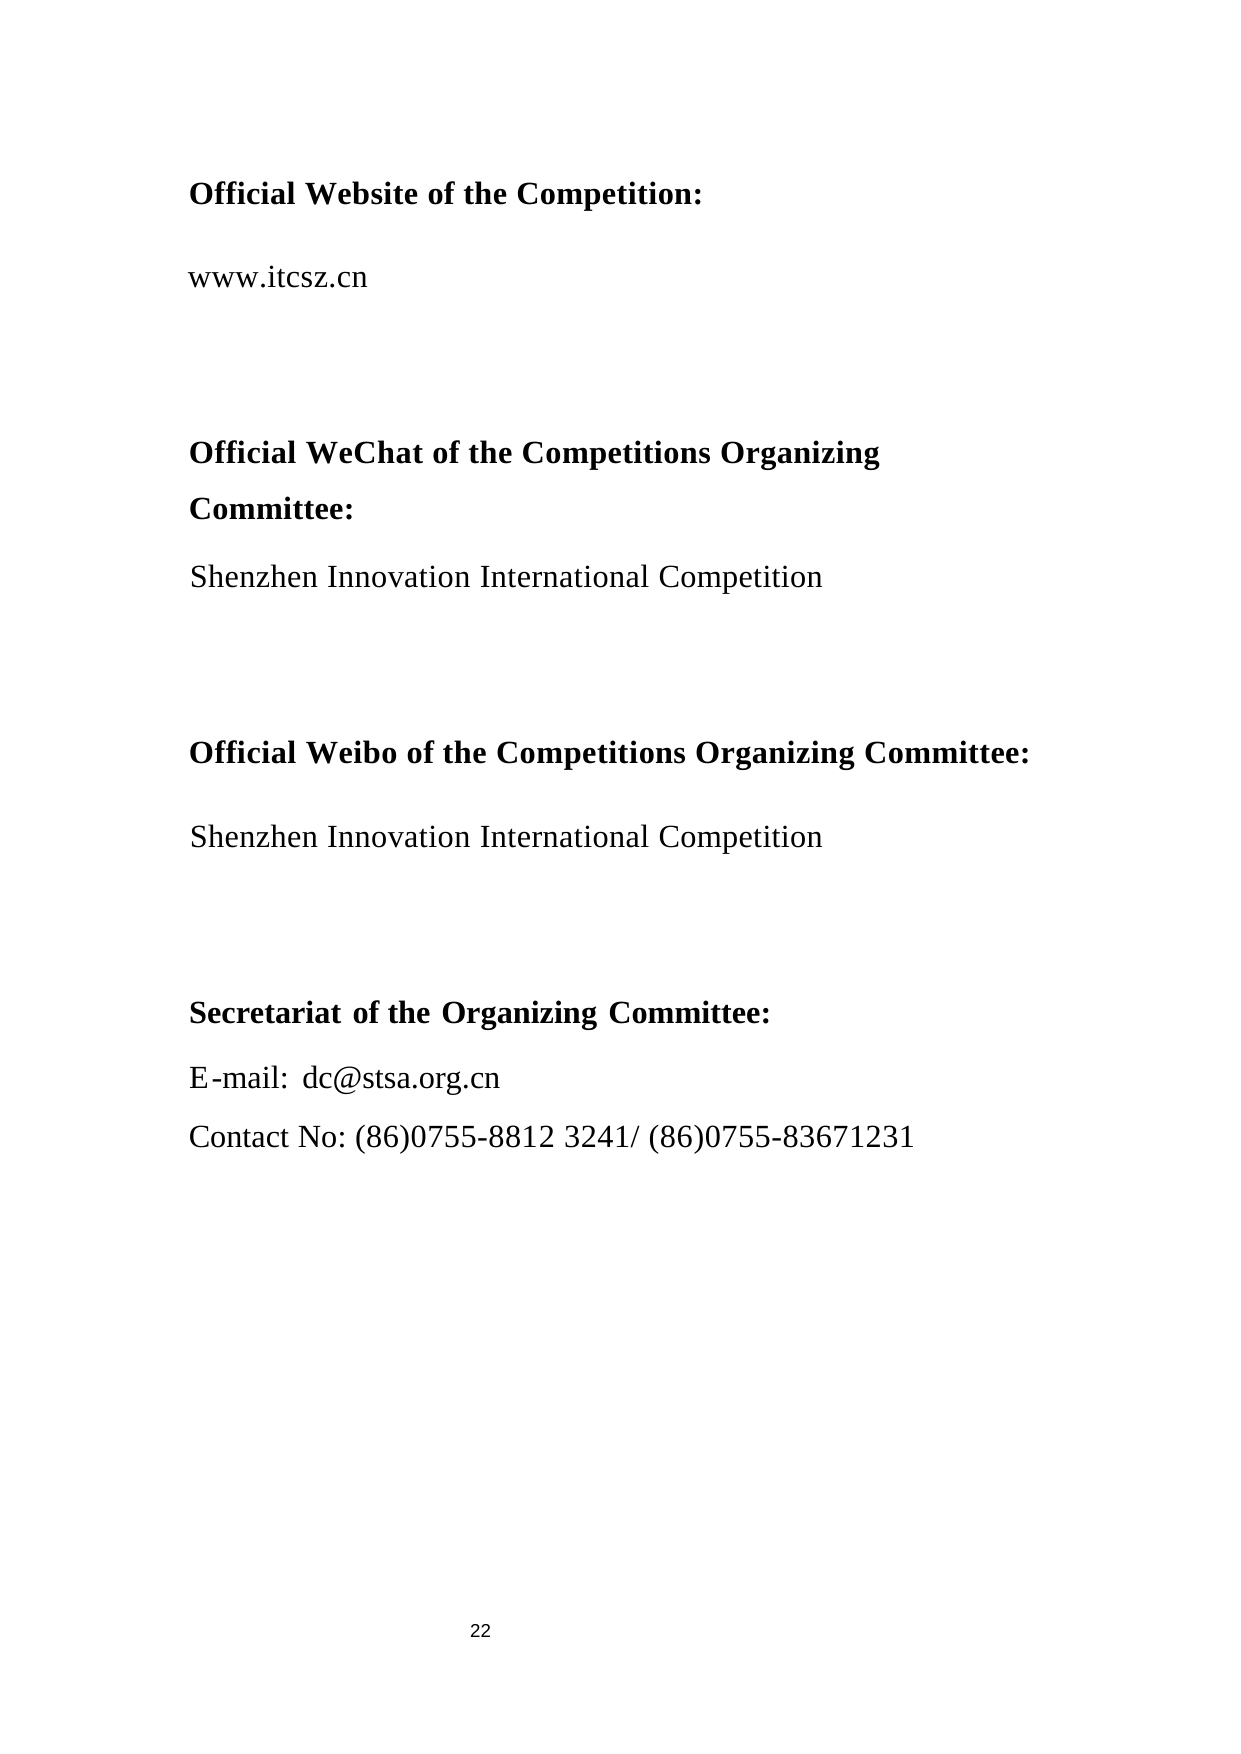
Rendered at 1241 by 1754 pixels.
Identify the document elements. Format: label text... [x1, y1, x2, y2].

text Official Website of the Competition: [189, 174, 1054, 211]
text www.itcsz.cn [188, 257, 1054, 294]
text Contact No: (86)0755-8812 3241/ (86)0755-83671231 [188, 1118, 1054, 1155]
text Shenzhen Innovation International Competition [189, 557, 1054, 594]
text E-mail: dc@stsa.org.cn [189, 1058, 1013, 1095]
text Official WeChat of the Competitions Organizing Committee: [189, 433, 890, 526]
text Secretariat of the Organizing Committee: [189, 993, 1013, 1030]
text Shenzhen Innovation International Competition [189, 817, 1054, 854]
text Official Weibo of the Competitions Organizing Committee: [189, 734, 1054, 771]
